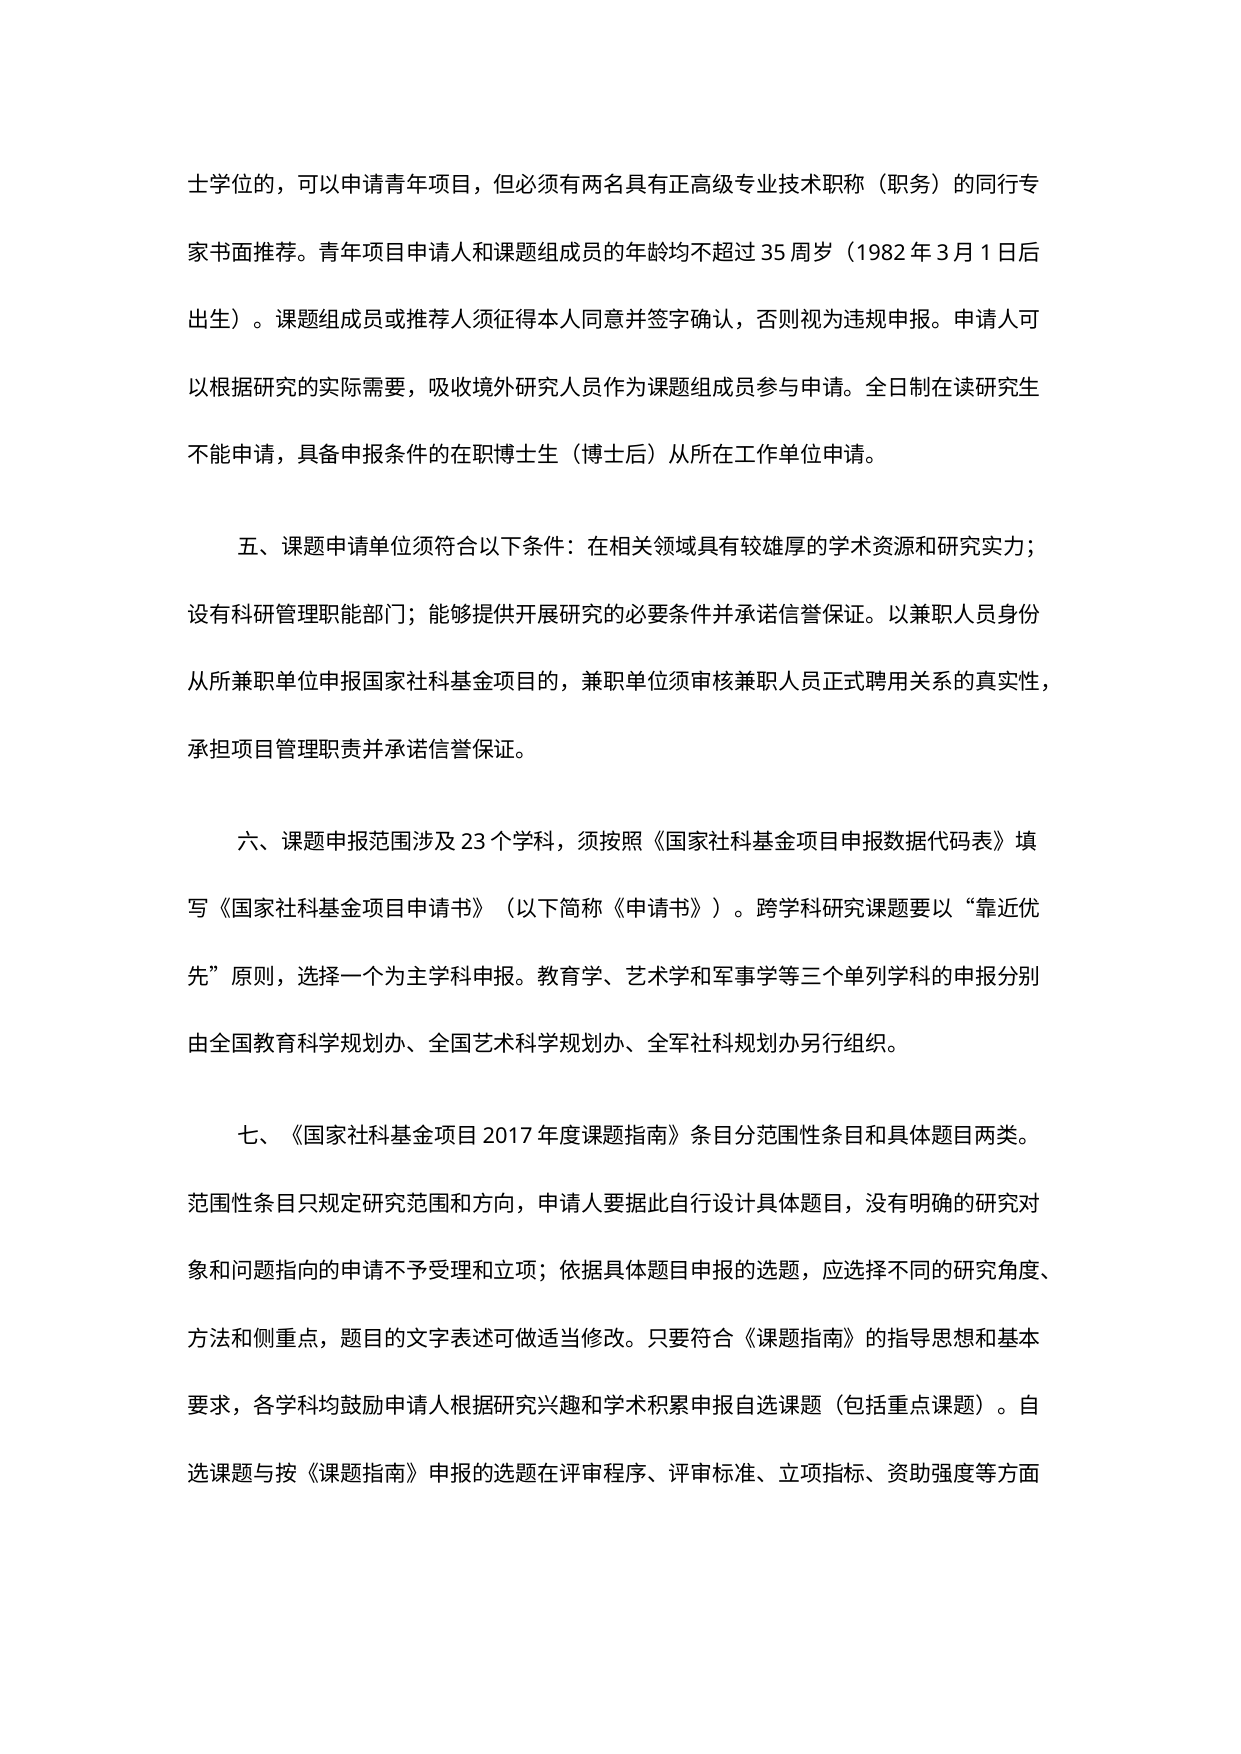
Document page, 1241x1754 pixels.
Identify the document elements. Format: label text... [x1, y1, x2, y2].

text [187, 164, 1053, 472]
text 六、课题申报范围涉及23个学科，须按照《国家社科基金项目申报数据代码表》填写《国家社科基金项目申请书》（以下简称《申请书》）。跨学科研究课题要以“靠近优先”原则，选择一个为主学科申报。教育学、艺术学和军事学等三个单列学科的申报分别由全国教育科学规划办、全国艺术科学规划办、全军社科规划办另行组织。 [187, 821, 1053, 1061]
text 五、课题申请单位须符合以下条件：在相关领域具有较雄厚的学术资源和研究实力；设有科研管理职能部门；能够提供开展研究的必要条件并承诺信誉保证。以兼职人员身份从所兼职单位申报国家社科基金项目的，兼职单位须审核兼职人员正式聘用关系的真实性，承担项目管理职责并承诺信誉保证。 [187, 526, 1053, 766]
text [187, 1115, 1053, 1490]
